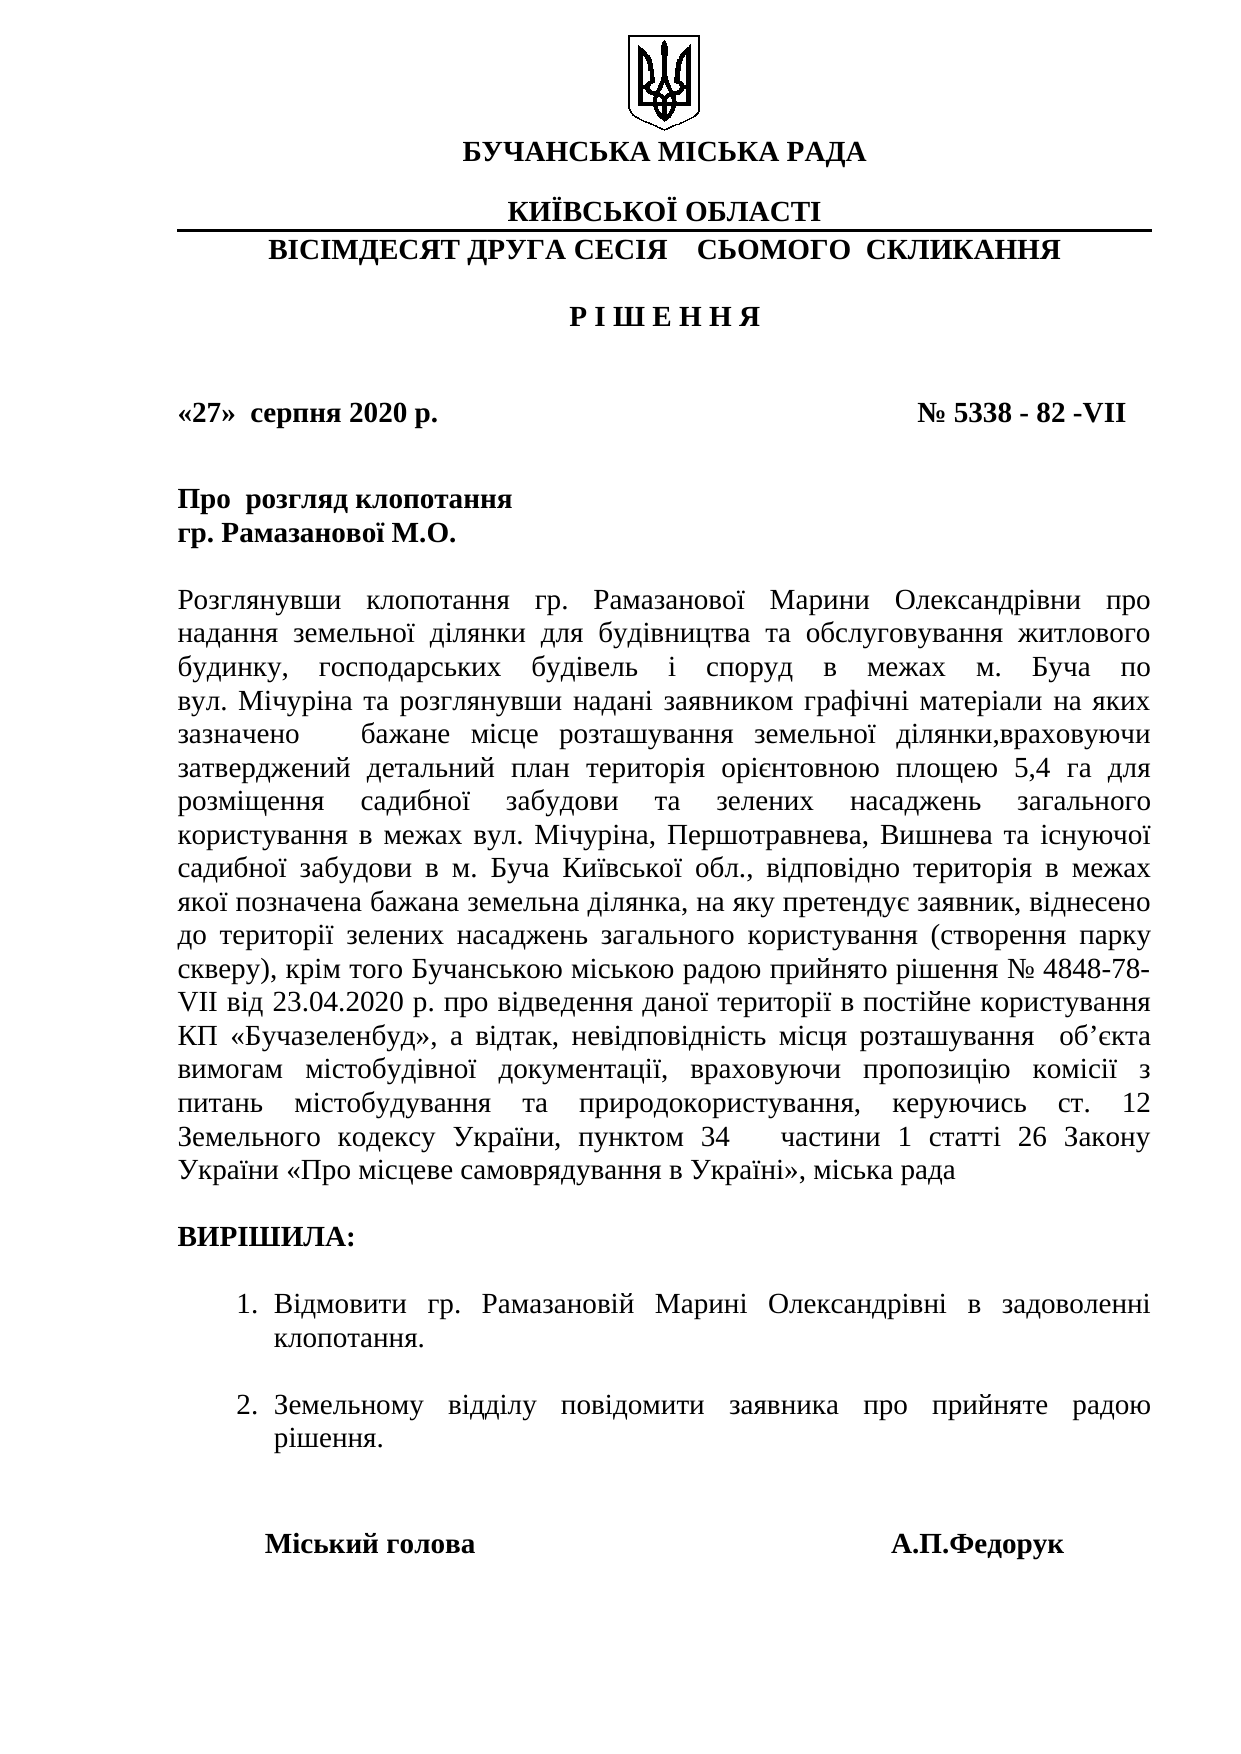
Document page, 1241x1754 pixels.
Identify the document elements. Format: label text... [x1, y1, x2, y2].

text КИЇВСЬКОЇ ОБЛАСТІ [177, 194, 1152, 229]
text Р І Ш Е Н Н Я [177, 299, 1152, 333]
list Земельному відділу повідомити заявника про прийняте радою рішення. [236, 1387, 1152, 1454]
text БУЧАНСЬКА МІСЬКА РАДА [177, 134, 1152, 168]
text Про розгляд клопотання [177, 481, 1152, 515]
text ВИРІШИЛА: [177, 1219, 1152, 1253]
text Міський голова А.П.Федорук [177, 1526, 1152, 1560]
list Відмовити гр. Рамазановій Марині Олександрівні в задоволенні клопотання. [236, 1286, 1152, 1353]
text ВІСІМДЕСЯТ ДРУГА СЕСІЯ СЬОМОГО СКЛИКАННЯ [177, 232, 1152, 266]
text гр. Рамазанової М.О. [177, 515, 1152, 548]
text «27» серпня 2020 р. № 5338 - 82 -VІІ [177, 395, 1152, 428]
text Розглянувши клопотання гр. Рамазанової Марини Олександрівни про надання земельної ділянки для будівництва та обслуговування житлового будинку, господарських будівель і споруд в межах м. Буча по вул. Мічуріна та розглянувши надані заявником графічні матеріали на яких зазначено бажане місце розташування земельної ділянки,враховуючи затверджений детальний план територія орієнтовною площею 5,4 га для розміщення садибної забудови та зелених насаджень загального користування в межах вул. Мічуріна, Першотравнева, Вишнева та існуючої садибної забудови в м. Буча Київської обл., відповідно територія в межах якої позначена бажана земельна ділянка, на яку претендує заявник, віднесено до території зелених насаджень загального користування (створення парку скверу), крім того Бучанською міською радою прийнято рішення № 4848-78-VІІ від 23.04.2020 р. про відведення даної території в постійне користування КП «Бучазеленбуд», а відтак, невідповідність місця розташування об’єкта вимогам містобудівної документації, враховуючи пропозицію комісії з питань містобудування та природокористування, керуючись ст. 12 Земельного кодексу України, пунктом 34 частини 1 статті 26 Закону України «Про місцеве самоврядування в Україні», міська рада [177, 582, 1152, 1186]
